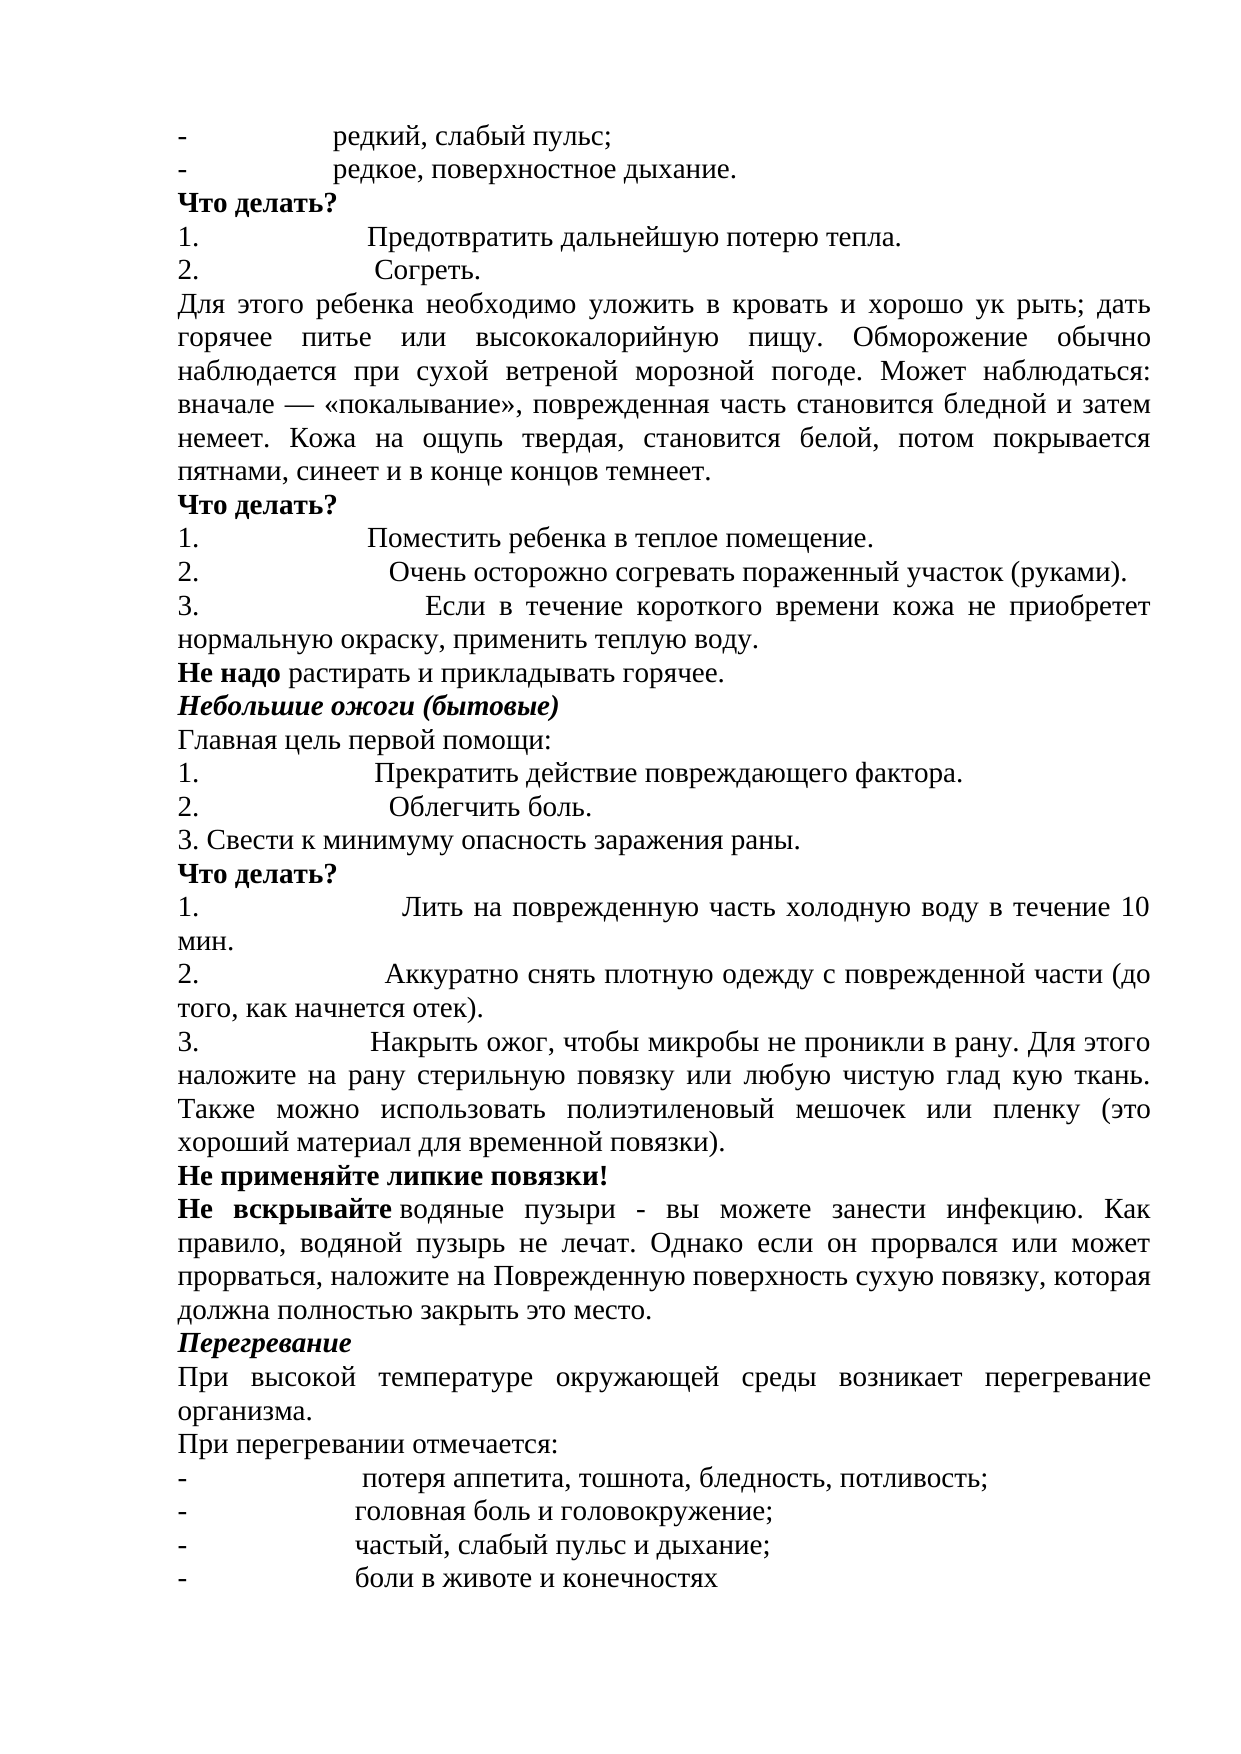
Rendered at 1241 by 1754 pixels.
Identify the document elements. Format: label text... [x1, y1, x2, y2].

text 3. Накрыть ожог, чтобы микробы не проникли в рану. Для этого наложите на рану стерильную повязку или любую чистую глад кую ткань. Также можно использовать полиэтиленовый мешочек или пленку (это хороший материал для временной повязки). [177, 1024, 1152, 1158]
text Перегревание [177, 1326, 1152, 1359]
text - потеря аппетита, тошнота, бледность, потливость; [177, 1460, 1152, 1493]
text Что делать? [177, 487, 1152, 521]
text Главная цель первой помощи: [177, 722, 1152, 755]
text - головная боль и головокружение; [177, 1493, 1152, 1527]
text - редкое, поверхностное дыхание. [177, 152, 1152, 185]
text 2. Очень осторожно согревать пораженный участок (руками). [177, 554, 1152, 588]
text Что делать? [177, 185, 1152, 219]
text 3. Если в течение короткого времени кожа не приобретет нормальную окраску, применить теплую воду. [177, 588, 1152, 655]
text Что делать? [177, 856, 1152, 889]
text При перегревании отмечается: [177, 1426, 1152, 1460]
text - боли в животе и конечностях [177, 1560, 1152, 1594]
text - редкий, слабый пульс; [177, 118, 1152, 152]
text 2. Аккуратно снять плотную одежду с поврежденной части (до того, как начнется отек). [177, 957, 1152, 1024]
text 2. Согреть. [177, 252, 1152, 286]
text При высокой температуре окружающей среды возникает перегревание организма. [177, 1359, 1152, 1426]
text 2. Облегчить боль. [177, 789, 1152, 822]
text 1. Предотвратить дальнейшую потерю тепла. [177, 219, 1152, 252]
text 1. Лить на поврежденную часть холодную воду в течение 10 мин. [177, 889, 1152, 957]
text 3. Свести к минимуму опасность заражения раны. [177, 822, 1152, 856]
text 1. Поместить ребенка в теплое помещение. [177, 521, 1152, 554]
text - частый, слабый пульс и дыхание; [177, 1527, 1152, 1560]
text 1. Прекратить действие повреждающего фактора. [177, 755, 1152, 789]
text Не надо растирать и прикладывать горячее. [177, 655, 1152, 688]
text Не вскрывайте водяные пузыри - вы можете занести инфекцию. Как правило, водяной пузырь не лечат. Однако если он прорвался или может прорваться, наложите на Поврежденную поверхность сухую повязку, которая должна полностью закрыть это место. [177, 1191, 1152, 1326]
text Для этого ребенка необходимо уложить в кровать и хорошо ук рыть; дать горячее питье или высококалорийную пищу. Обморожение обычно наблюдается при сухой ветреной морозной погоде. Может наблюдаться: вначале — «покалывание», поврежденная часть становится бледной и затем немеет. Кожа на ощупь твердая, становится белой, потом покрывается пятнами, синеет и в конце концов темнеет. [177, 286, 1152, 487]
text Не применяйте липкие повязки! [177, 1158, 1152, 1191]
text Небольшие ожоги (бытовые) [177, 688, 1152, 722]
